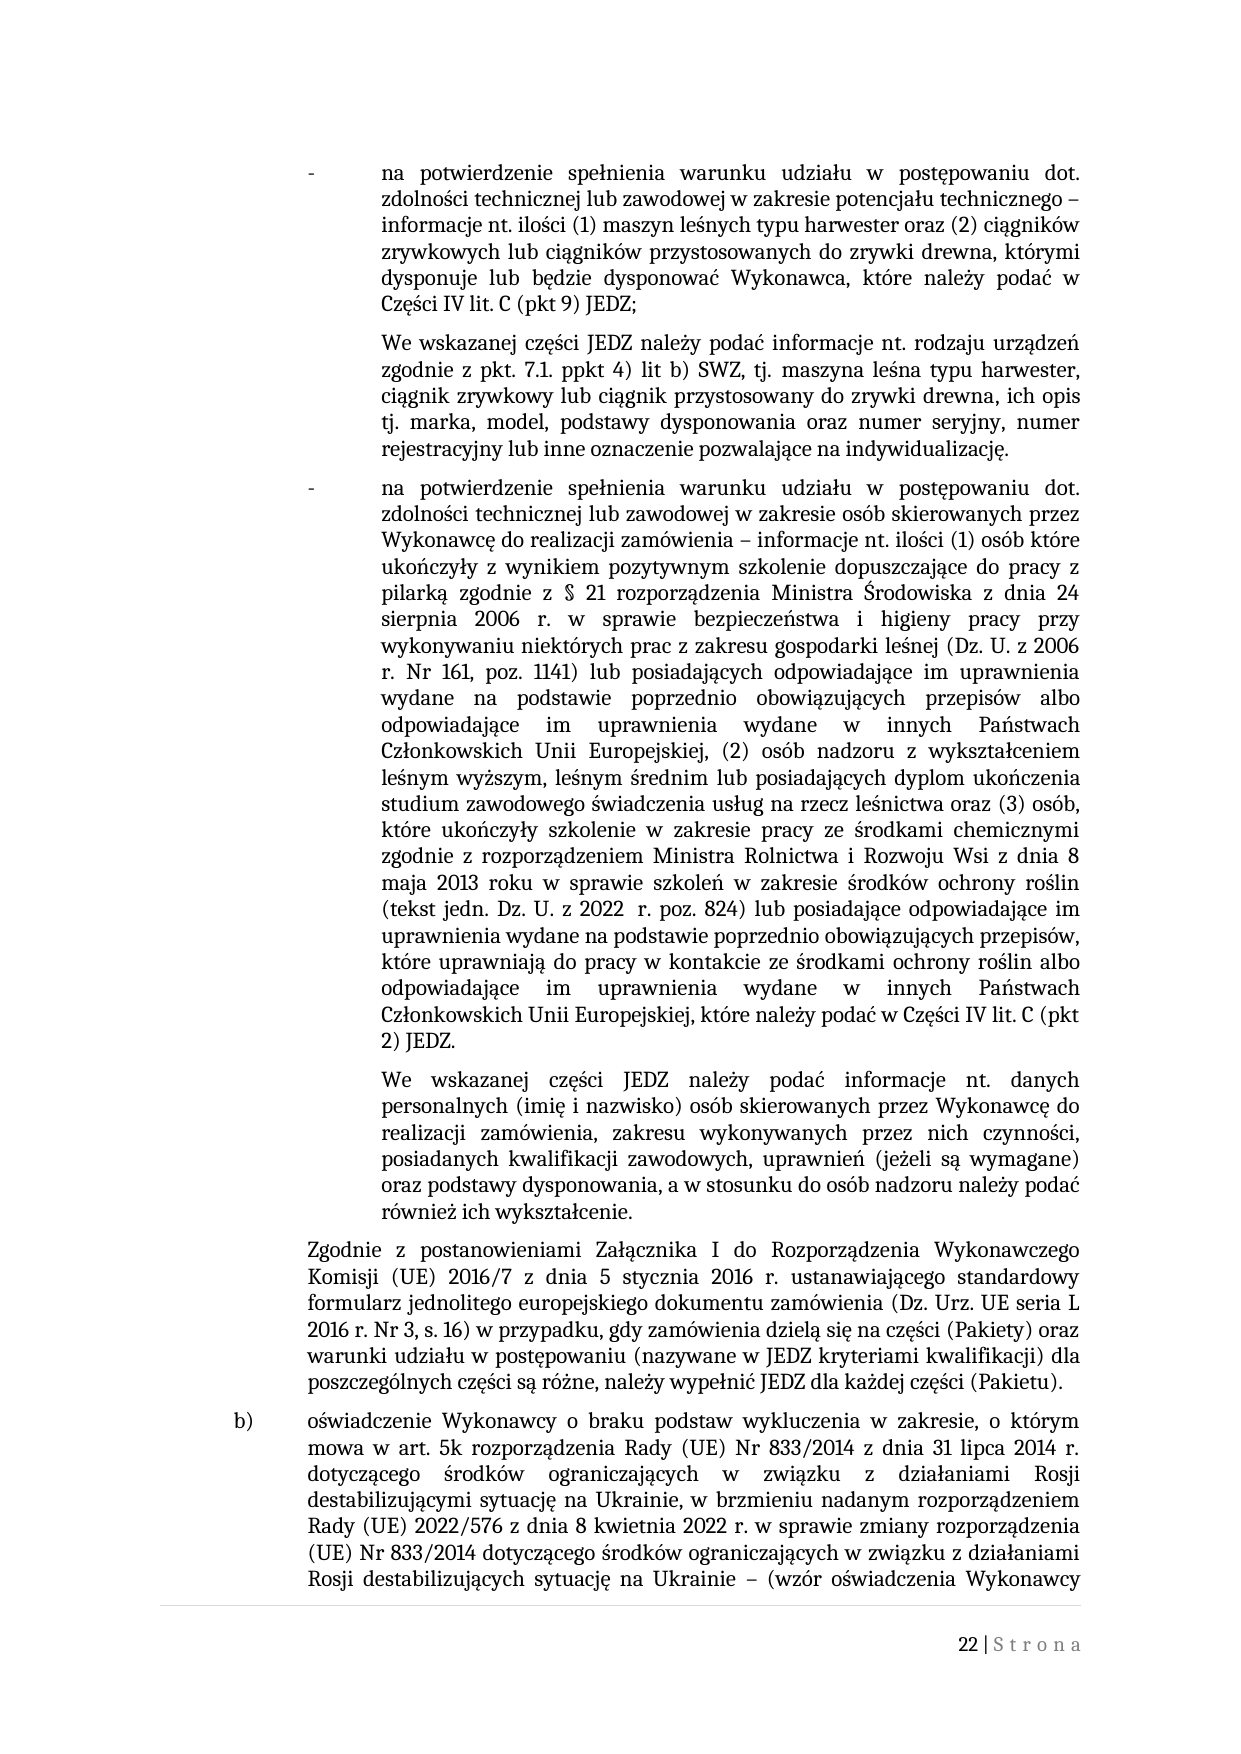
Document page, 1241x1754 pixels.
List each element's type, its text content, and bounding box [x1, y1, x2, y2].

text - na potwierdzenie spełnienia warunku udziału w postępowaniu dot. zdolności technicznej lub zawodowej w zakresie potencjału technicznego – informacje nt. ilości (1) maszyn leśnych typu harwester oraz (2) ciągników zrywkowych lub ciągników przystosowanych do zrywki drewna, którymi dysponuje lub będzie dysponować Wykonawca, które należy podać w Części IV lit. C (pkt 9) JEDZ; [307, 159, 1081, 318]
text We wskazanej części JEDZ należy podać informacje nt. rodzaju urządzeń zgodnie z pkt. 7.1. ppkt 4) lit b) SWZ, tj. maszyna leśna typu harwester, ciągnik zrywkowy lub ciągnik przystosowany do zrywki drewna, ich opis tj. marka, model, podstawy dysponowania oraz numer seryjny, numer rejestracyjny lub inne oznaczenie pozwalające na indywidualizację. [381, 330, 1081, 462]
text We wskazanej części JEDZ należy podać informacje nt. danych personalnych (imię i nazwisko) osób skierowanych przez Wykonawcę do realizacji zamówienia, zakresu wykonywanych przez nich czynności, posiadanych kwalifikacji zawodowych, uprawnień (jeżeli są wymagane) oraz podstawy dysponowania, a w stosunku do osób nadzoru należy podać również ich wykształcenie. [381, 1067, 1081, 1225]
text Zgodnie z postanowieniami Załącznika I do Rozporządzenia Wykonawczego Komisji (UE) 2016/7 z dnia 5 stycznia 2016 r. ustanawiającego standardowy formularz jednolitego europejskiego dokumentu zamówienia (Dz. Urz. UE seria L 2016 r. Nr 3, s. 16) w przypadku, gdy zamówienia dzielą się na części (Pakiety) oraz warunki udziału w postępowaniu (nazywane w JEDZ kryteriami kwalifikacji) dla poszczególnych części są różne, należy wypełnić JEDZ dla każdej części (Pakietu). [307, 1237, 1081, 1395]
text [233, 1408, 1081, 1592]
text - na potwierdzenie spełnienia warunku udziału w postępowaniu dot. zdolności technicznej lub zawodowej w zakresie osób skierowanych przez Wykonawcę do realizacji zamówienia – informacje nt. ilości (1) osób które ukończyły z wynikiem pozytywnym szkolenie dopuszczające do pracy z pilarką zgodnie z § 21 rozporządzenia Ministra Środowiska z dnia 24 sierpnia 2006 r. w sprawie bezpieczeństwa i higieny pracy przy wykonywaniu niektórych prac z zakresu gospodarki leśnej (Dz. U. z 2006 r. Nr 161, poz. 1141) lub posiadających odpowiadające im uprawnienia wydane na podstawie poprzednio obowiązujących przepisów albo odpowiadające im uprawnienia wydane w innych Państwach Członkowskich Unii Europejskiej, (2) osób nadzoru z wykształceniem leśnym wyższym, leśnym średnim lub posiadających dyplom ukończenia studium zawodowego świadczenia usług na rzecz leśnictwa oraz (3) osób, które ukończyły szkolenie w zakresie pracy ze środkami chemicznymi zgodnie z rozporządzeniem Ministra Rolnictwa i Rozwoju Wsi z dnia 8 maja 2013 roku w sprawie szkoleń w zakresie środków ochrony roślin (tekst jedn. Dz. U. z 2022 r. poz. 824) lub posiadające odpowiadające im uprawnienia wydane na podstawie poprzednio obowiązujących przepisów, które uprawniają do pracy w kontakcie ze środkami ochrony roślin albo odpowiadające im uprawnienia wydane w innych Państwach Członkowskich Unii Europejskiej, które należy podać w Części IV lit. C (pkt 2) JEDZ. [307, 474, 1081, 1054]
